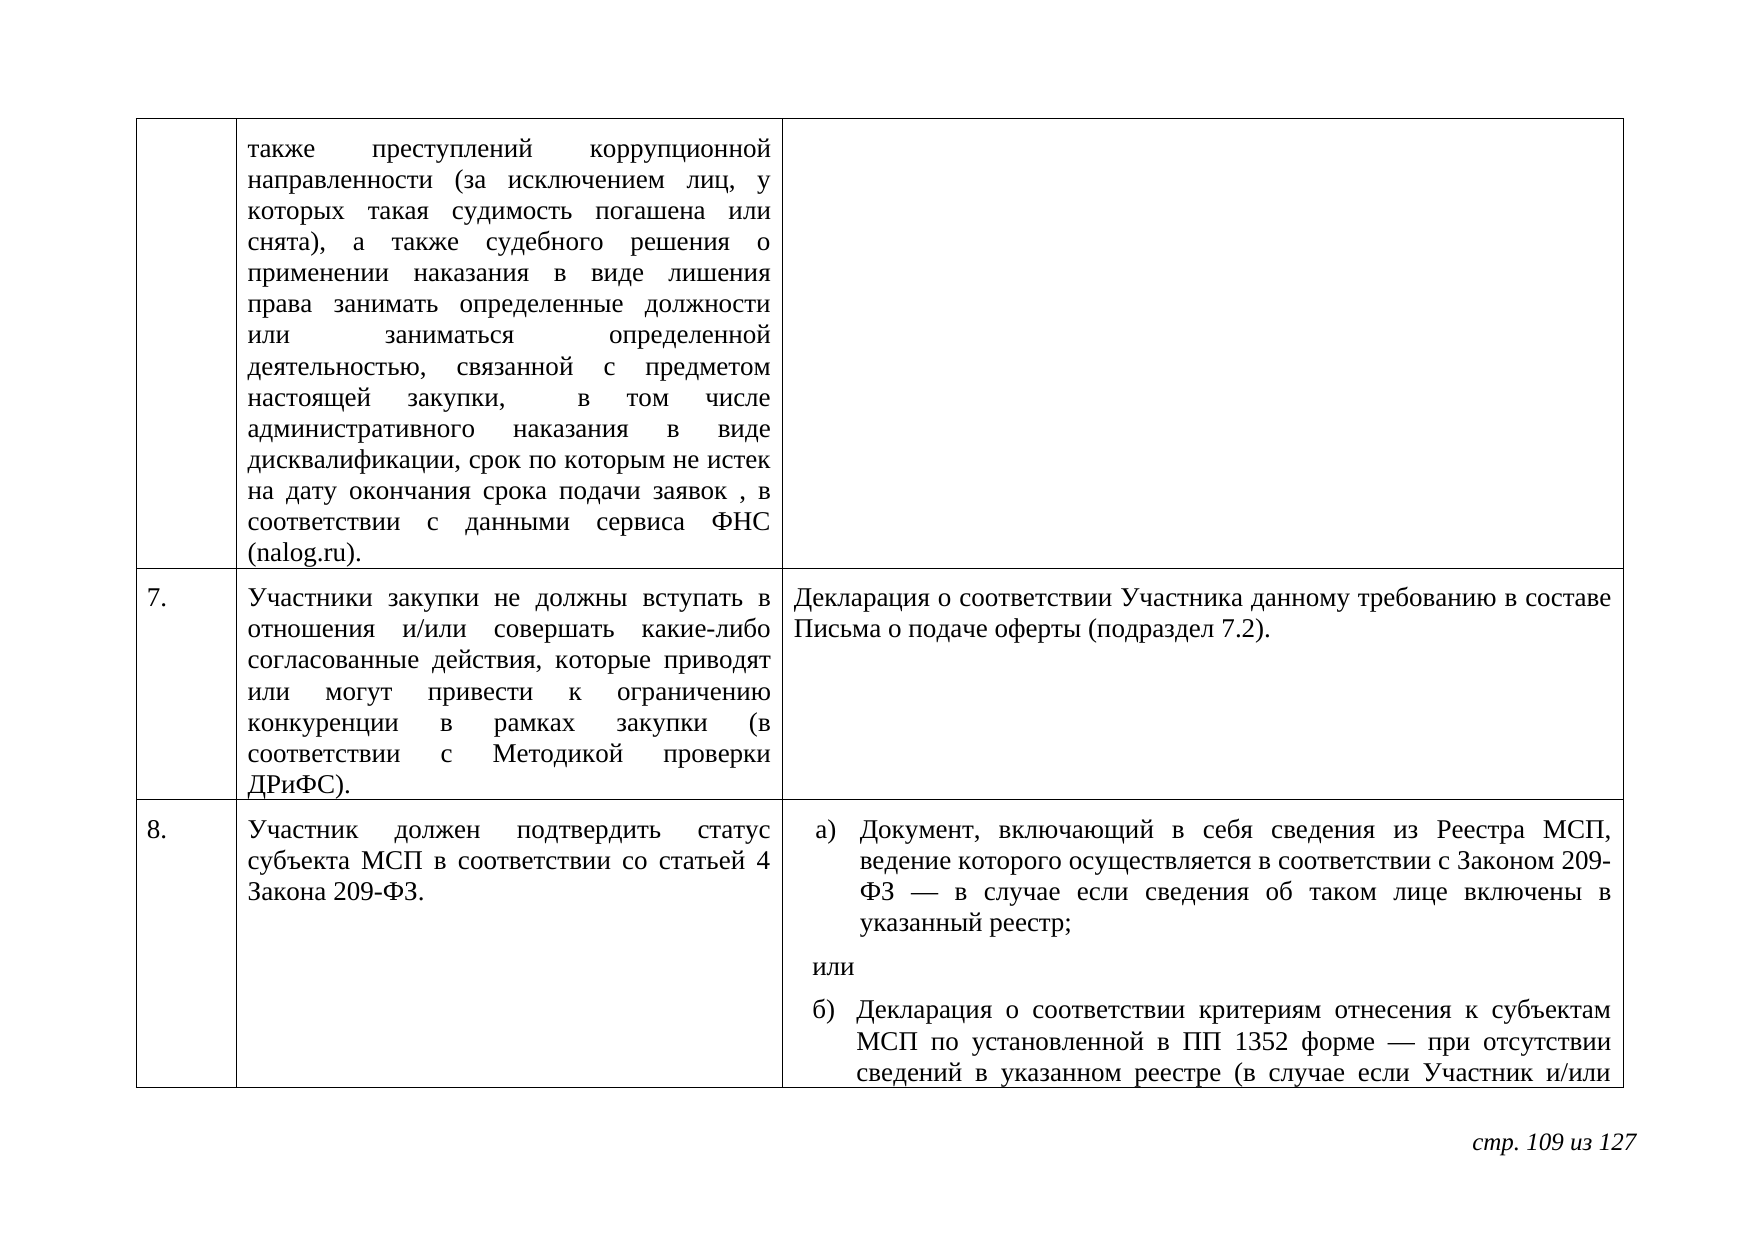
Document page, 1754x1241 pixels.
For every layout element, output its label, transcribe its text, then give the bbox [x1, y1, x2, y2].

table_cell [137, 569, 236, 799]
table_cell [237, 119, 782, 568]
table_cell Декларация о соответствии Участника данному требованию в составе Письма о подаче оферты (подраздел 7.2). [783, 569, 1623, 799]
table_cell [137, 800, 236, 1087]
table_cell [783, 119, 1623, 568]
table_cell Участники закупки не должны вступать в отношения и/или совершать какие-либо согласованные действия, которые приводят или могут привести к ограничению конкуренции в рамках закупки (в соответствии с Методикой проверки ДРиФС). [237, 569, 782, 799]
table_cell [137, 119, 236, 568]
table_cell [783, 800, 1623, 1087]
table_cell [237, 800, 782, 1087]
